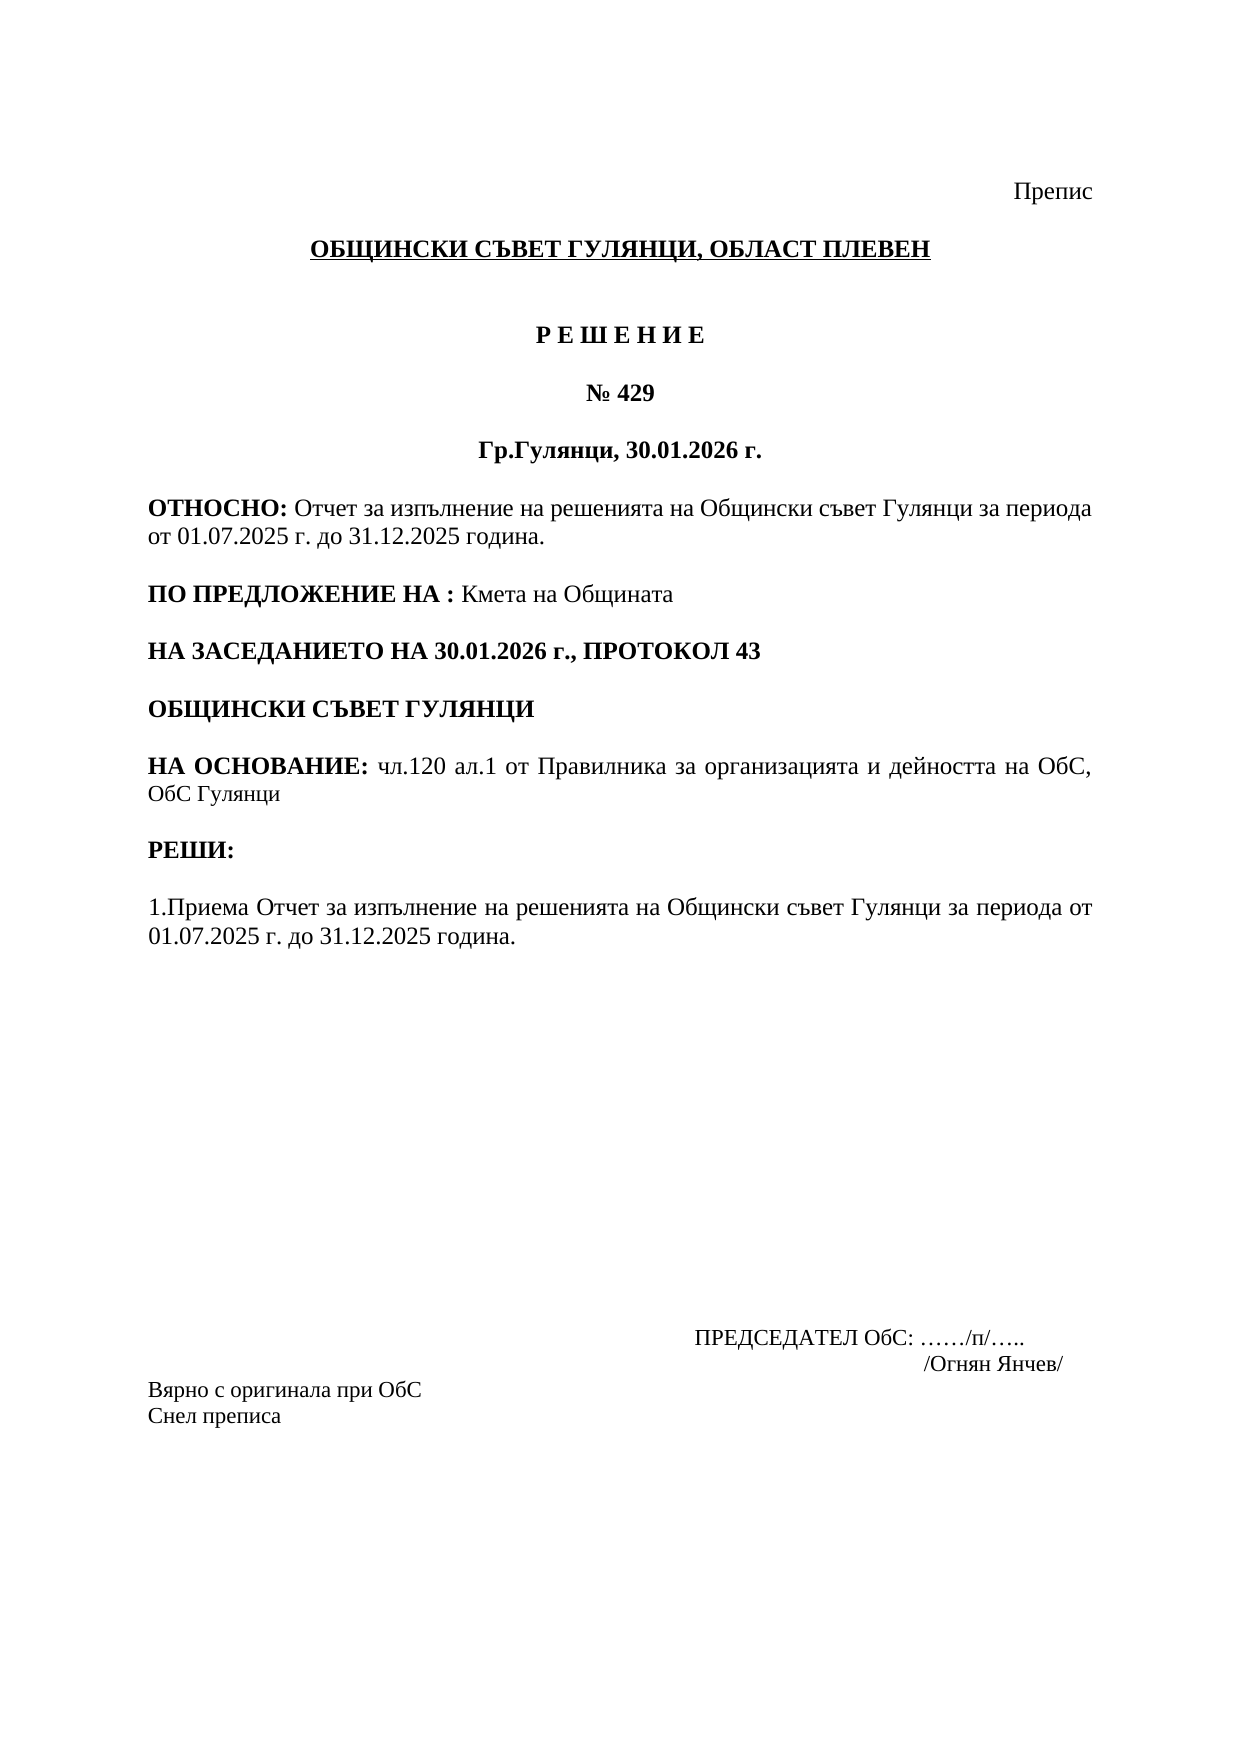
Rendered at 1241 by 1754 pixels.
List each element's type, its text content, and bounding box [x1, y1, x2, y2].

text № 429 [148, 378, 1093, 406]
text /Огнян Янчев/ [148, 1350, 1063, 1376]
text ОБЩИНСКИ СЪВЕТ ГУЛЯНЦИ [148, 694, 1093, 723]
text НА ЗАСЕДАНИЕТО НА 30.01.2026 г., ПРОТОКОЛ 43 [148, 636, 1093, 665]
text Р Е Ш Е Н И Е [148, 320, 1093, 349]
text ПО ПРЕДЛОЖЕНИЕ НА : Кмета на Общината [148, 579, 1093, 608]
text 1.Приема Отчет за изпълнение на решенията на Общински съвет Гулянци за периода от 01.07.2025 г. до 31.12.2025 година. [148, 893, 1093, 950]
text Снел преписа [148, 1403, 1093, 1429]
text НА ОСНОВАНИЕ: чл.120 ал.1 от Правилника за организацията и дейността на ОбС, ОбС Гулянци [148, 751, 1093, 806]
text ПРЕДСЕДАТЕЛ ОбС: ……/п/….. [148, 1323, 1063, 1350]
text Препис [148, 176, 1093, 205]
text Вярно с оригинала при ОбС [148, 1376, 1063, 1403]
text ОТНОСНО: Отчет за изпълнение на решенията на Общински съвет Гулянци за периода от 01.07.2025 г. до 31.12.2025 година. [148, 493, 1093, 550]
text РЕШИ: [148, 835, 1093, 864]
text Гр.Гулянци, 30.01.2026 г. [148, 435, 1093, 464]
text ОБЩИНСКИ СЪВЕТ ГУЛЯНЦИ, ОБЛАСТ ПЛЕВЕН [148, 234, 1093, 263]
